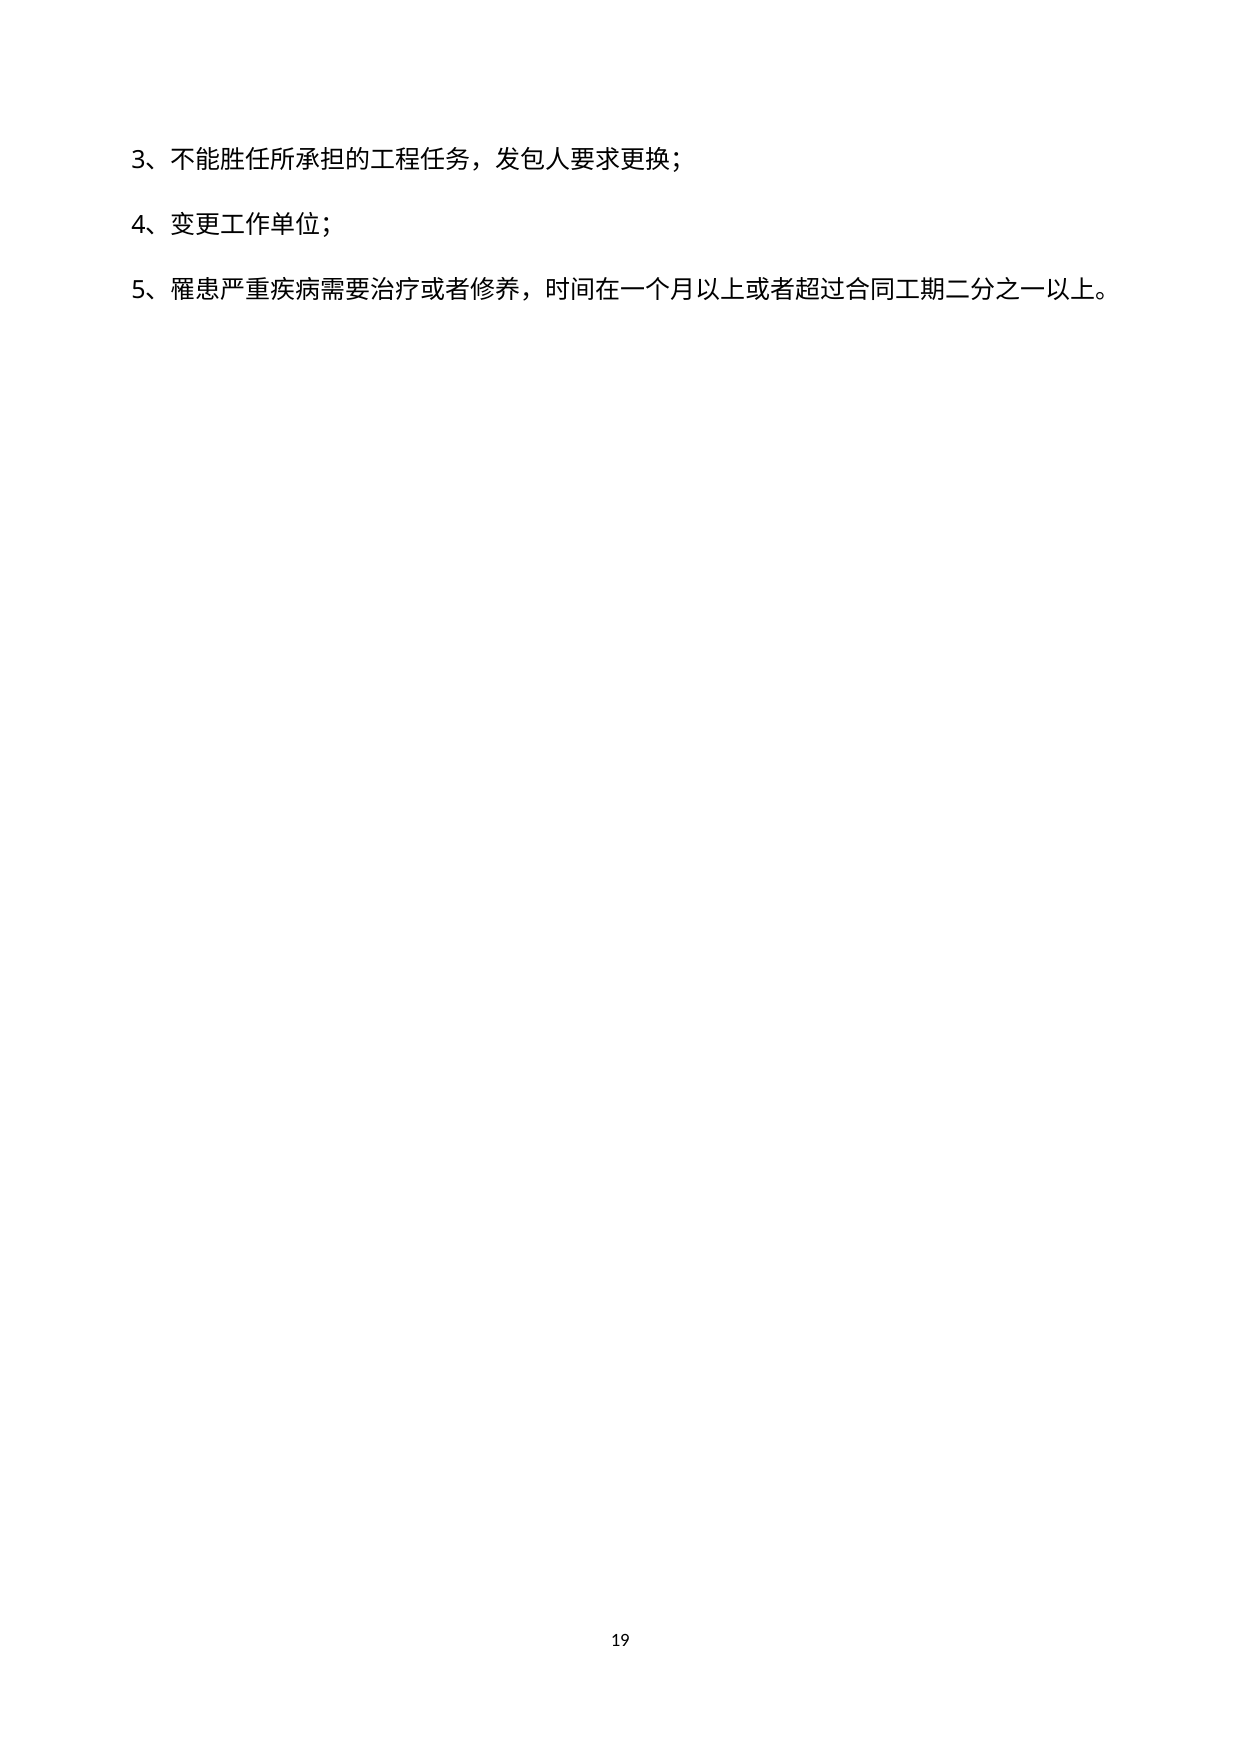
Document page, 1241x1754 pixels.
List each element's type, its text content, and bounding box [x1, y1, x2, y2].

text 5、罹患严重疾病需要治疗或者修养，时间在一个月以上或者超过合同工期二分之一以上。 [118, 255, 1122, 320]
text 3、不能胜任所承担的工程任务，发包人要求更换； [118, 125, 1122, 190]
text 4、变更工作单位； [118, 190, 1122, 255]
